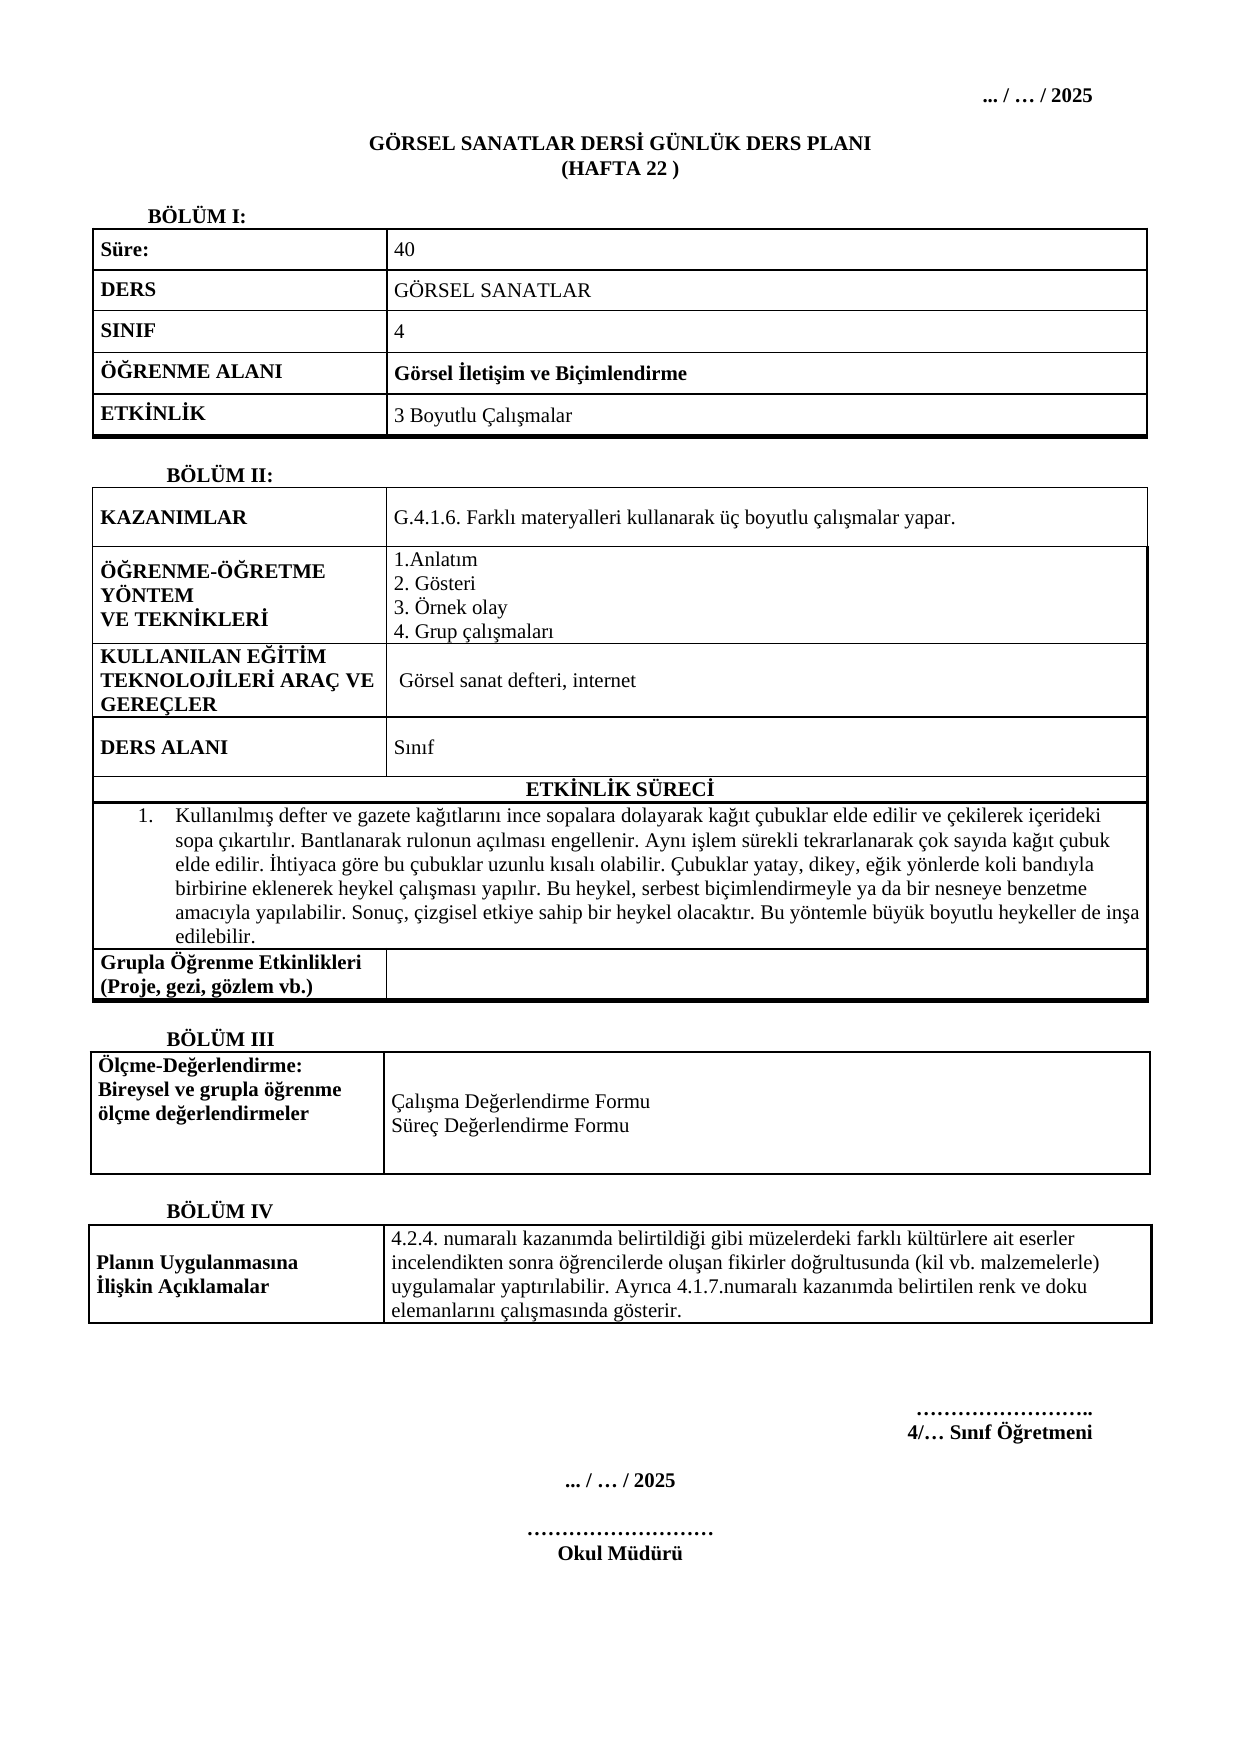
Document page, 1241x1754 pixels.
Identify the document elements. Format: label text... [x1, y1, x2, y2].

table_cell 3 Boyutlu Çalışmalar [388, 395, 1146, 434]
table_cell 4 [388, 311, 1146, 352]
text BÖLÜM II: [148, 463, 1093, 487]
table_header 40 [388, 230, 1146, 269]
table_header Planın Uygulanmasına İlişkin Açıklamalar [90, 1226, 383, 1322]
table_cell ÖĞRENME-ÖĞRETME YÖNTEM VE TEKNİKLERİ [93, 547, 386, 643]
table_cell SINIF [94, 311, 386, 352]
text Okul Müdürü [148, 1540, 1093, 1564]
subtitle BÖLÜM III [148, 1027, 1093, 1051]
table_cell ETKİNLİK SÜRECİ [94, 777, 1146, 801]
table_header 4.2.4. numaralı kazanımda belirtildiği gibi müzelerdeki farklı kültürlere ait eserler incelendikten sonra öğrencilerde oluşan fikirler doğrultusunda (kil vb. malzemelerle) uygulamalar yaptırılabilir. Ayrıca 4.1.7.numaralı kazanımda belirtilen renk ve doku elemanlarını çalışmasında gösterir. [385, 1226, 1150, 1322]
table_header Ölçme-Değerlendirme: Bireysel ve grupla öğrenme ölçme değerlendirmeler [92, 1053, 383, 1173]
table_cell Sınıf [387, 718, 1146, 776]
table_cell Grupla Öğrenme Etkinlikleri (Proje, gezi, gözlem vb.) [94, 950, 386, 998]
table_header Süre: [94, 230, 386, 269]
table_cell ETKİNLİK [94, 395, 386, 434]
subtitle BÖLÜM IV [148, 1199, 1093, 1223]
table_cell 1.Anlatım 2. Gösteri 3. Örnek olay 4. Grup çalışmaları [387, 547, 1146, 643]
text ... / … / 2025 [148, 1468, 1093, 1492]
text GÖRSEL SANATLAR DERSİ GÜNLÜK DERS PLANI [148, 131, 1093, 155]
text BÖLÜM I: [148, 203, 1093, 228]
text (HAFTA 22 ) [148, 155, 1093, 179]
table_cell GÖRSEL SANATLAR [388, 271, 1146, 310]
table_cell KULLANILAN EĞİTİM TEKNOLOJİLERİ ARAÇ VE GEREÇLER [93, 644, 386, 716]
text ……………………… [148, 1516, 1093, 1540]
table_header G.4.1.6. Farklı materyalleri kullanarak üç boyutlu çalışmalar yapar. [387, 488, 1147, 546]
table_cell Görsel sanat defteri, internet [387, 644, 1146, 716]
text 4/… Sınıf Öğretmeni [148, 1420, 1093, 1444]
table_header KAZANIMLAR [93, 488, 386, 546]
table_header Çalışma Değerlendirme Formu Süreç Değerlendirme Formu [385, 1053, 1149, 1173]
table_cell DERS [94, 271, 386, 310]
table_cell ÖĞRENME ALANI [94, 353, 386, 393]
table_cell Kullanılmış defter ve gazete kağıtlarını ince sopalara dolayarak kağıt çubuklar elde edilir ve çekilerek içerideki sopa çıkartılır. Bantlanarak rulonun açılması engellenir. Aynı işlem sürekli tekrarlanarak çok sayıda kağıt çubuk elde edilir. İhtiyaca göre bu çubuklar uzunlu kısalı olabilir. Çubuklar yatay, dikey, eğik yönlerde koli bandıyla birbirine eklenerek heykel çalışması yapılır. Bu heykel, serbest biçimlendirmeyle ya da bir nesneye benzetme amacıyla yapılabilir. Sonuç, çizgisel etkiye sahip bir heykel olacaktır. Bu yöntemle büyük boyutlu heykeller de inşa edilebilir. [94, 804, 1146, 948]
text …………………….. [148, 1396, 1093, 1420]
text ... / … / 2025 [148, 83, 1093, 107]
table_cell DERS ALANI [94, 718, 386, 776]
table_cell [387, 950, 1146, 998]
table_cell Görsel İletişim ve Biçimlendirme [388, 353, 1146, 393]
